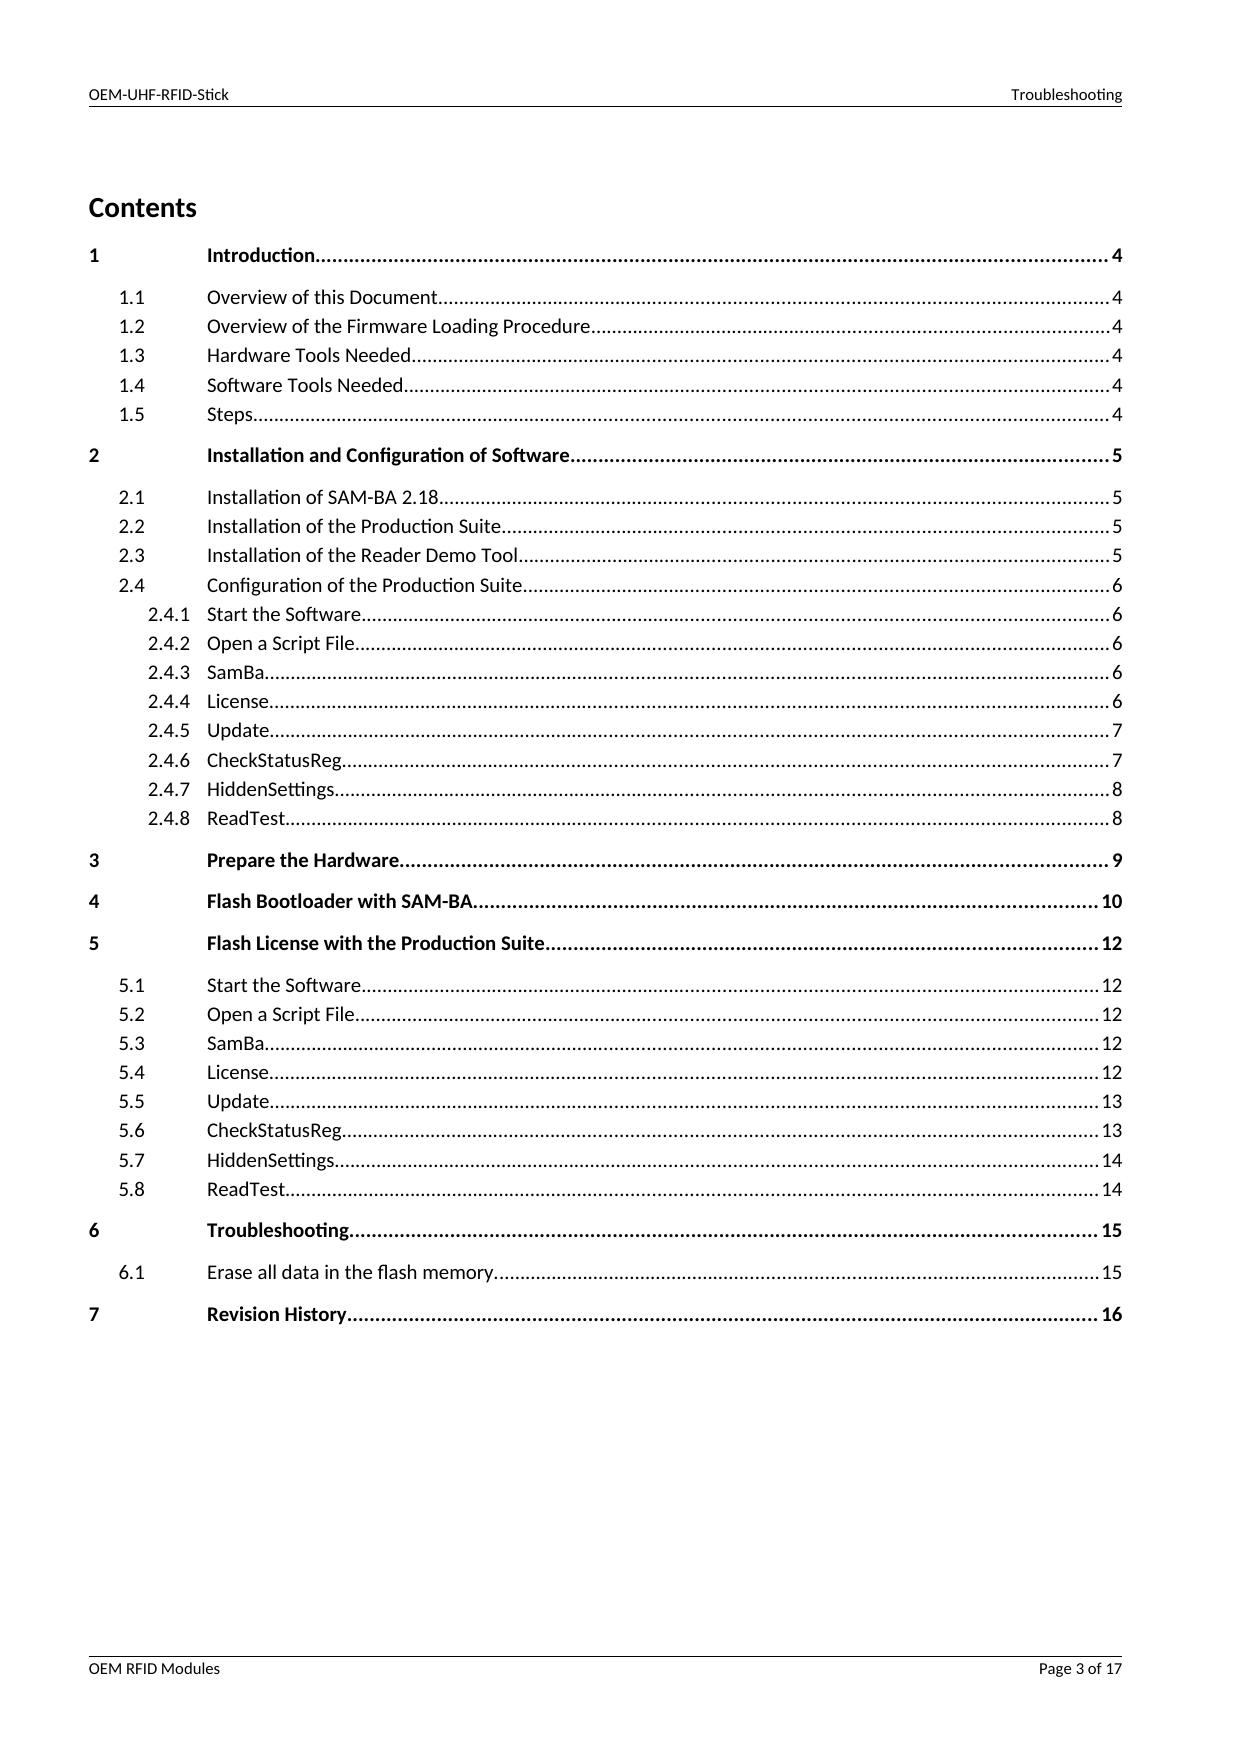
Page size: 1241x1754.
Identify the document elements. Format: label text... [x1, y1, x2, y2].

text 5.4 License 12 [118, 1056, 1122, 1085]
text 6 Troubleshooting 15 [89, 1214, 1122, 1243]
text Contents [89, 189, 1122, 224]
text 7 Revision History 16 [89, 1297, 1122, 1326]
text 2.2 Installation of the Production Suite 5 [118, 510, 1122, 539]
text 2.4.1 Start the Software 6 [148, 597, 1122, 626]
text 2 Installation and Configuration of Software 5 [89, 439, 1122, 468]
text 1.5 Steps 4 [118, 397, 1122, 426]
text 1.4 Software Tools Needed 4 [118, 368, 1122, 397]
text 3 Prepare the Hardware 9 [89, 843, 1122, 872]
text 1.3 Hardware Tools Needed 4 [118, 339, 1122, 368]
text 5.2 Open a Script File 12 [118, 997, 1122, 1026]
text 2.4.2 Open a Script File 6 [148, 626, 1122, 656]
text 6.1 Erase all data in the flash memory. 15 [118, 1256, 1122, 1285]
text 2.4.5 Update 7 [148, 714, 1122, 743]
text 2.4.6 CheckStatusReg 7 [148, 743, 1122, 772]
text 2.4.8 ReadTest 8 [148, 801, 1122, 831]
text 5.8 ReadTest 14 [118, 1172, 1122, 1201]
text 2.4.7 HiddenSettings 8 [148, 772, 1122, 801]
text 2.1 Installation of SAM-BA 2.18 5 [118, 481, 1122, 510]
text 5.1 Start the Software 12 [118, 968, 1122, 997]
text 1 Introduction 4 [89, 239, 1122, 268]
text 4 Flash Bootloader with SAM-BA 10 [89, 885, 1122, 914]
text 2.4 Configuration of the Production Suite 6 [118, 568, 1122, 597]
text 2.4.4 License 6 [148, 685, 1122, 714]
text 1.2 Overview of the Firmware Loading Procedure 4 [118, 310, 1122, 339]
text 5.3 SamBa 12 [118, 1026, 1122, 1056]
text 5.7 HiddenSettings 14 [118, 1143, 1122, 1172]
text 5.6 CheckStatusReg 13 [118, 1114, 1122, 1143]
text 5.5 Update 13 [118, 1085, 1122, 1114]
text 1.1 Overview of this Document 4 [118, 281, 1122, 310]
text 2.4.3 SamBa 6 [148, 656, 1122, 685]
text 5 Flash License with the Production Suite 12 [89, 926, 1122, 956]
text 2.3 Installation of the Reader Demo Tool 5 [118, 539, 1122, 568]
